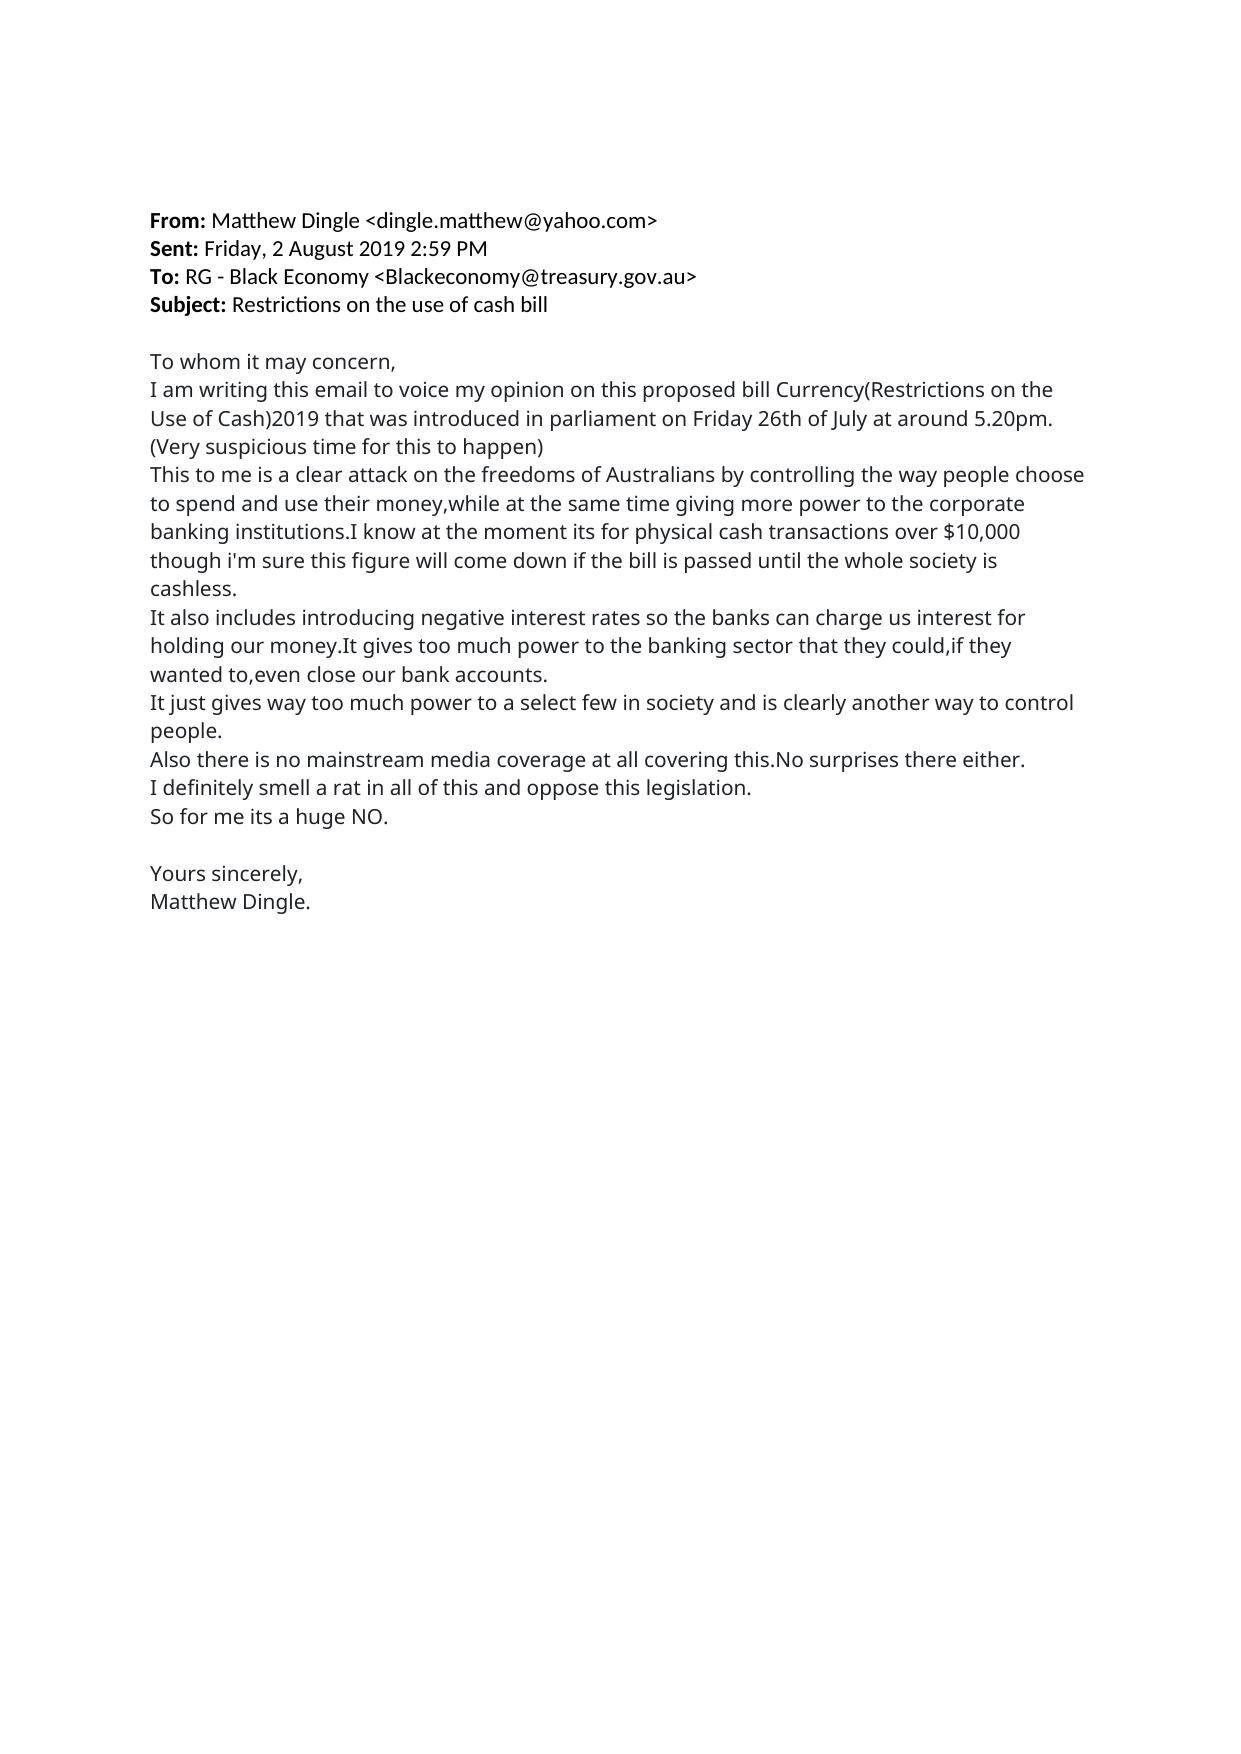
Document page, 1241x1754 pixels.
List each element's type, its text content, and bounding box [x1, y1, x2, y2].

text Matthew Dingle. [150, 887, 1090, 916]
text Yours sincerely, [150, 859, 1090, 887]
text It just gives way too much power to a select few in society and is clearly another way to control people. [150, 688, 1090, 745]
text So for me its a huge NO. [150, 802, 1090, 830]
text To whom it may concern, [150, 347, 1090, 375]
text This to me is a clear attack on the freedoms of Australians by controlling the way people choose to spend and use their money,while at the same time giving more power to the corporate banking institutions.I know at the moment its for physical cash transactions over $10,000 though i'm sure this figure will come down if the bill is passed until the whole society is cashless. [150, 461, 1090, 603]
text I am writing this email to voice my opinion on this proposed bill Currency(Restrictions on the Use of Cash)2019 that was introduced in parliament on Friday 26th of July at around 5.20pm.(Very suspicious time for this to happen) [150, 375, 1090, 461]
text It also includes introducing negative interest rates so the banks can charge us interest for holding our money.It gives too much power to the banking sector that they could,if they wanted to,even close our bank accounts. [150, 603, 1090, 688]
text From: Matthew Dingle <dingle.matthew@yahoo.com> Sent: Friday, 2 August 2019 2:59 PM To: RG - Black Economy <Blackeconomy@treasury.gov.au> Subject: Restrictions on the use of cash bill [150, 206, 1090, 318]
text I definitely smell a rat in all of this and oppose this legislation. [150, 773, 1090, 802]
text Also there is no mainstream media coverage at all covering this.No surprises there either. [150, 745, 1090, 773]
